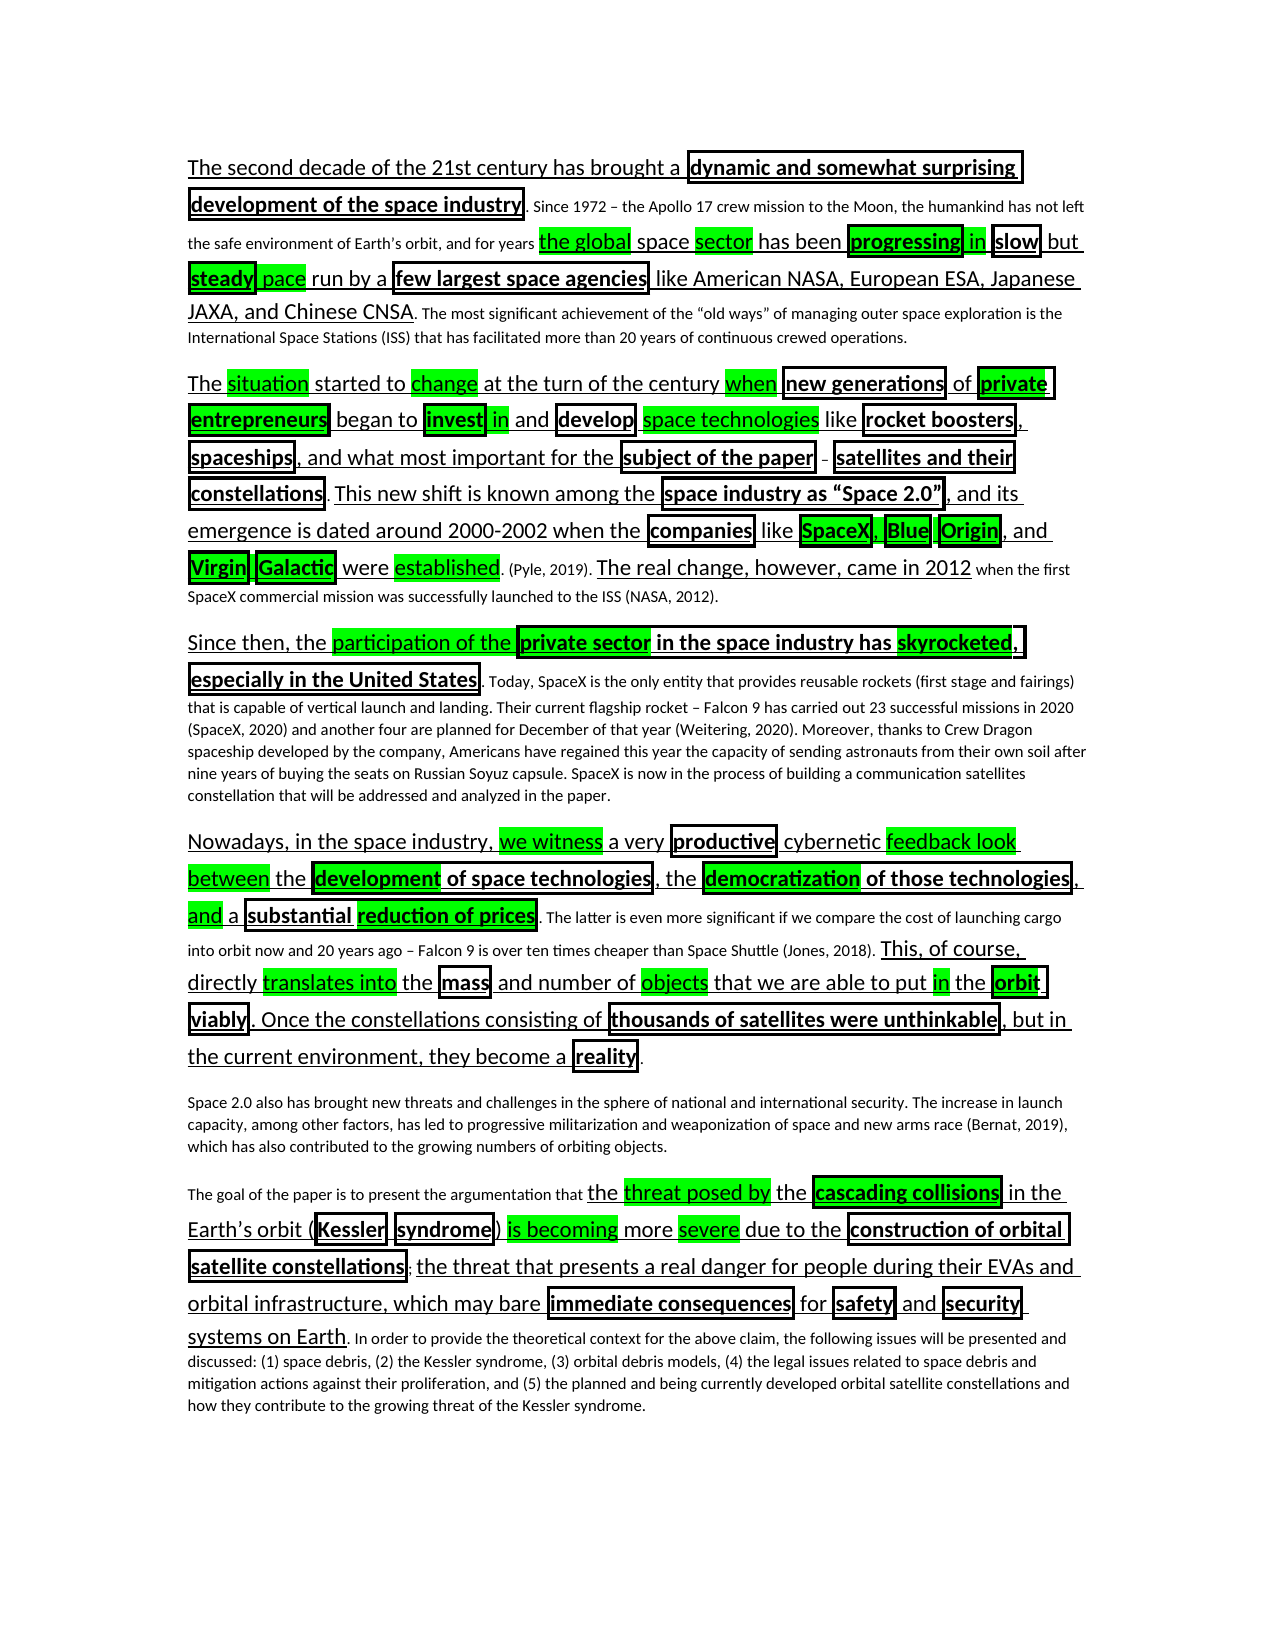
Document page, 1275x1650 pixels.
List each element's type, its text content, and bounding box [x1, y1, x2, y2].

text The goal of the paper is to present the argumentation that the threat posed by the cascading collisions in the Earth’s orbit (Kessler syndrome) is becoming more severe due to the construction of orbital satellite constellations; the threat that presents a real danger for people during their EVAs and orbital infrastructure, which may bare immediate consequences for safety and security systems on Earth. In order to provide the theoretical context for the above claim, the following issues will be presented and discussed: (1) space debris, (2) the Kessler syndrome, (3) orbital debris models, (4) the legal issues related to space debris and mitigation actions against their proliferation, and (5) the planned and being currently developed orbital satellite constellations and how they contribute to the growing threat of the Kessler syndrome. [187, 1175, 1087, 1416]
text Nowadays, in the space industry, we witness a very productive cybernetic feedback look between the development of space technologies, the democratization of those technologies, and a substantial reduction of prices. The latter is even more significant if we compare the cost of launching cargo into orbit now and 20 years ago – Falcon 9 is over ten times cheaper than Space Shuttle (Jones, 2018). This, of course, directly translates into the mass and number of objects that we are able to put in the orbit viably. Once the constellations consisting of thousands of satellites were unthinkable, but in the current environment, they become a reality. [187, 824, 1087, 1073]
text The situation started to change at the turn of the century when new generations of private entrepreneurs began to invest in and develop space technologies like rocket boosters, spaceships, and what most important for the subject of the paper – satellites and their constellations. This new shift is known among the space industry as “Space 2.0”, and its emergence is dated around 2000-2002 when the companies like SpaceX, Blue Origin, and Virgin Galactic were established. (Pyle, 2019). The real change, however, came in 2012 when the first SpaceX commercial mission was successfully launched to the ISS (NASA, 2012). [187, 366, 1087, 607]
text Space 2.0 also has brought new threats and challenges in the sphere of national and international security. The increase in launch capacity, among other factors, has led to progressive militarization and weaponization of space and new arms race (Bernat, 2019), which has also contributed to the growing numbers of orbiting objects. [187, 1092, 1087, 1156]
text Since then, the participation of the private sector in the space industry has skyrocketed, especially in the United States. Today, SpaceX is the only entity that provides reusable rockets (first stage and fairings) that is capable of vertical launch and landing. Their current flagship rocket – Falcon 9 has carried out 23 successful missions in 2020 (SpaceX, 2020) and another four are planned for December of that year (Weitering, 2020). Moreover, thanks to Crew Dragon spaceship developed by the company, Americans have regained this year the capacity of sending astronauts from their own soil after nine years of buying the seats on Russian Soyuz capsule. SpaceX is now in the process of building a communication satellites constellation that will be addressed and analyzed in the paper. [187, 625, 1087, 805]
text The second decade of the 21st century has brought a dynamic and somewhat surprising development of the space industry. Since 1972 – the Apollo 17 crew mission to the Moon, the humankind has not left the safe environment of Earth’s orbit, and for years the global space sector has been progressing in slow but steady pace run by a few largest space agencies like American NASA, European ESA, Japanese JAXA, and Chinese CNSA. The most significant achievement of the “old ways” of managing outer space exploration is the International Space Stations (ISS) that has facilitated more than 20 years of continuous crewed operations. [187, 150, 1087, 347]
